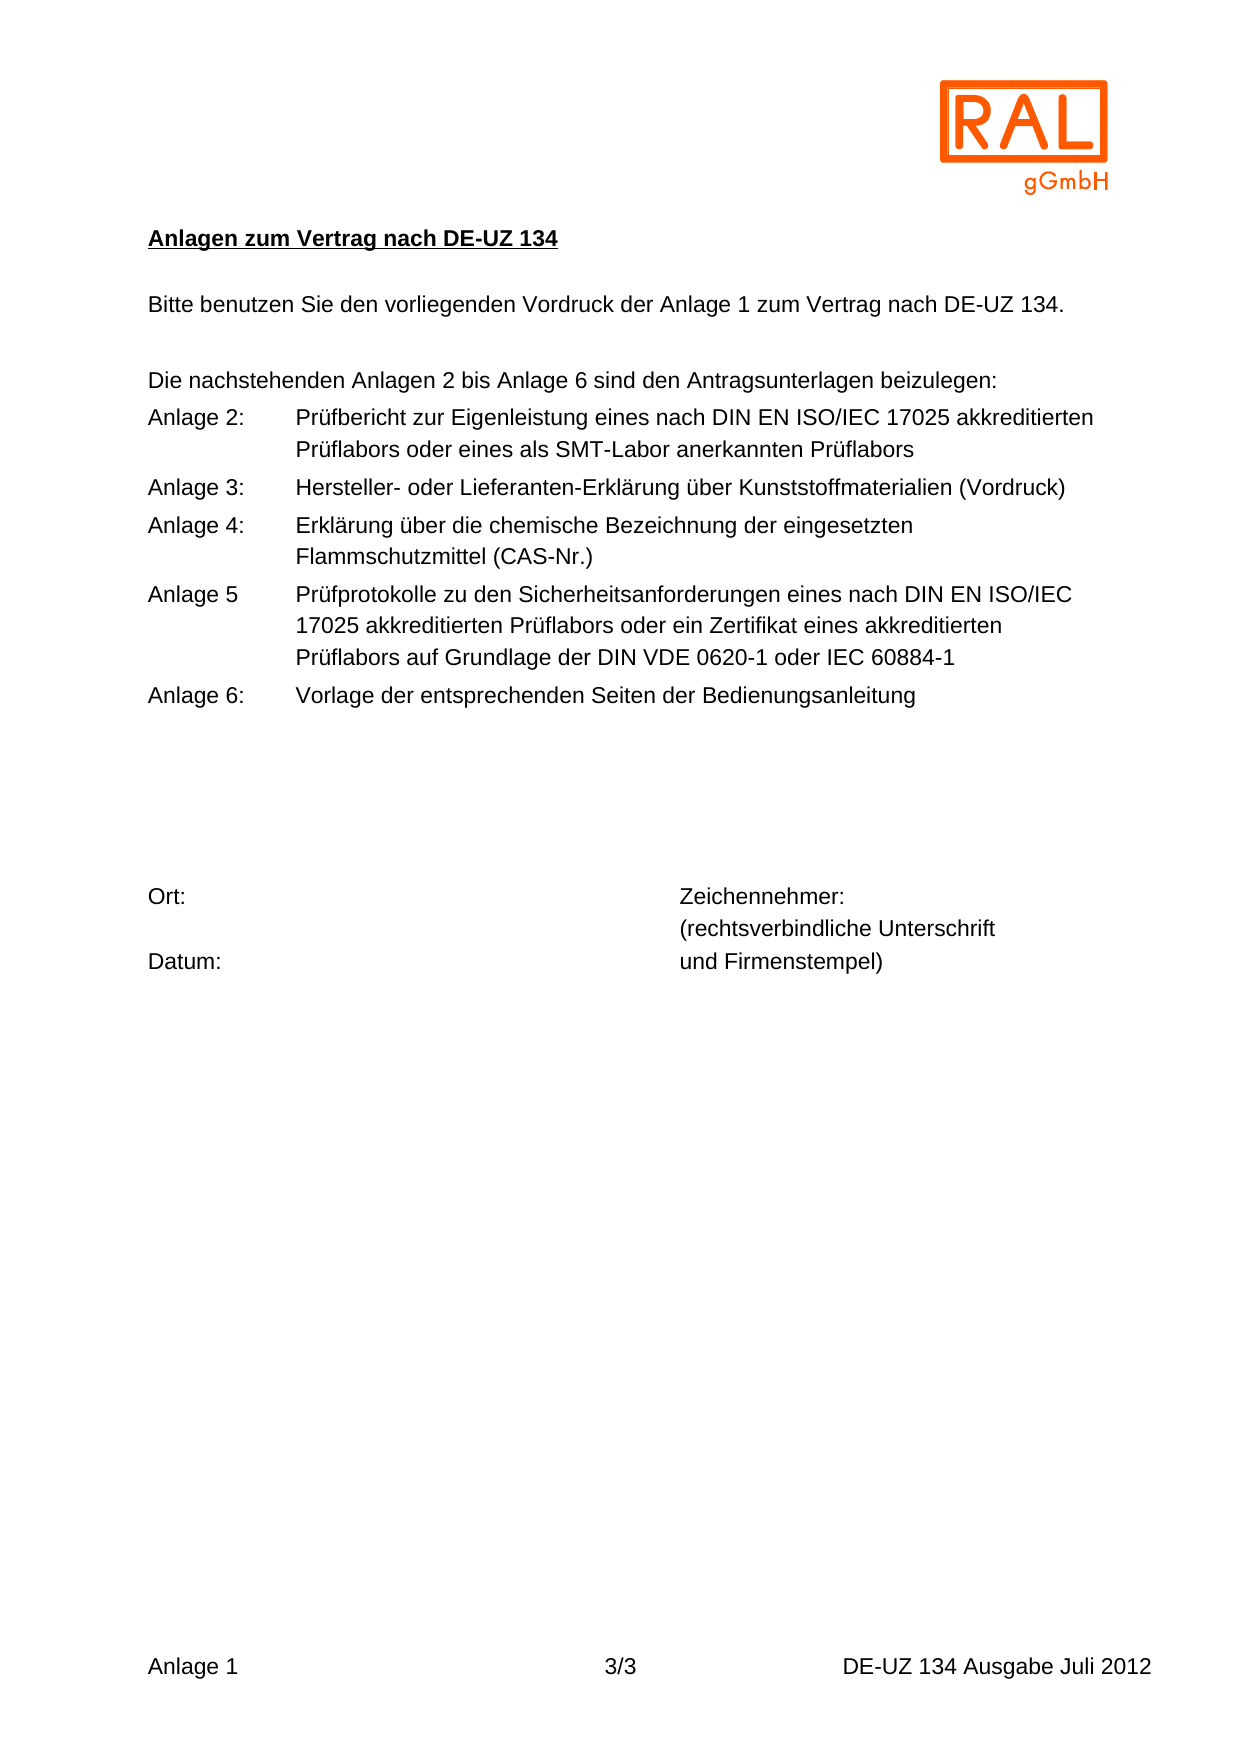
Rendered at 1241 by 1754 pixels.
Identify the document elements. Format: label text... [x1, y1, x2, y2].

text Anlagen zum Vertrag nach DE-UZ 134 [148, 225, 1107, 251]
text Anlage 6: Vorlage der entsprechenden Seiten der Bedienungsanleitung [148, 682, 1107, 708]
text (rechtsverbindliche Unterschrift [148, 915, 1107, 942]
text Anlage 5 Prüfprotokolle zu den Sicherheitsanforderungen eines nach DIN EN ISO/IEC 17025 akkreditierten Prüflabors oder ein Zertifikat eines akkreditierten Prüflabors auf Grundlage der DIN VDE 0620-1 oder IEC 60884-1 [148, 581, 1107, 670]
text Datum: und Firmenstempel) [148, 948, 1107, 974]
text Ort: Zeichennehmer: [148, 883, 1107, 909]
text Die nachstehenden Anlagen 2 bis Anlage 6 sind den Antragsunterlagen beizulegen: [148, 367, 1107, 393]
text Anlage 3: Hersteller- oder Lieferanten-Erklärung über Kunststoffmaterialien (Vordruck) [148, 474, 1107, 500]
text Bitte benutzen Sie den vorliegenden Vordruck der Anlage 1 zum Vertrag nach DE-UZ 134. [148, 291, 1107, 317]
text Anlage 4: Erklärung über die chemische Bezeichnung der eingesetzten Flammschutzmittel (CAS-Nr.) [148, 512, 1107, 569]
text Anlage 2: Prüfbericht zur Eigenleistung eines nach DIN EN ISO/IEC 17025 akkreditierten Prüflabors oder eines als SMT-Labor anerkannten Prüflabors [148, 404, 1107, 462]
